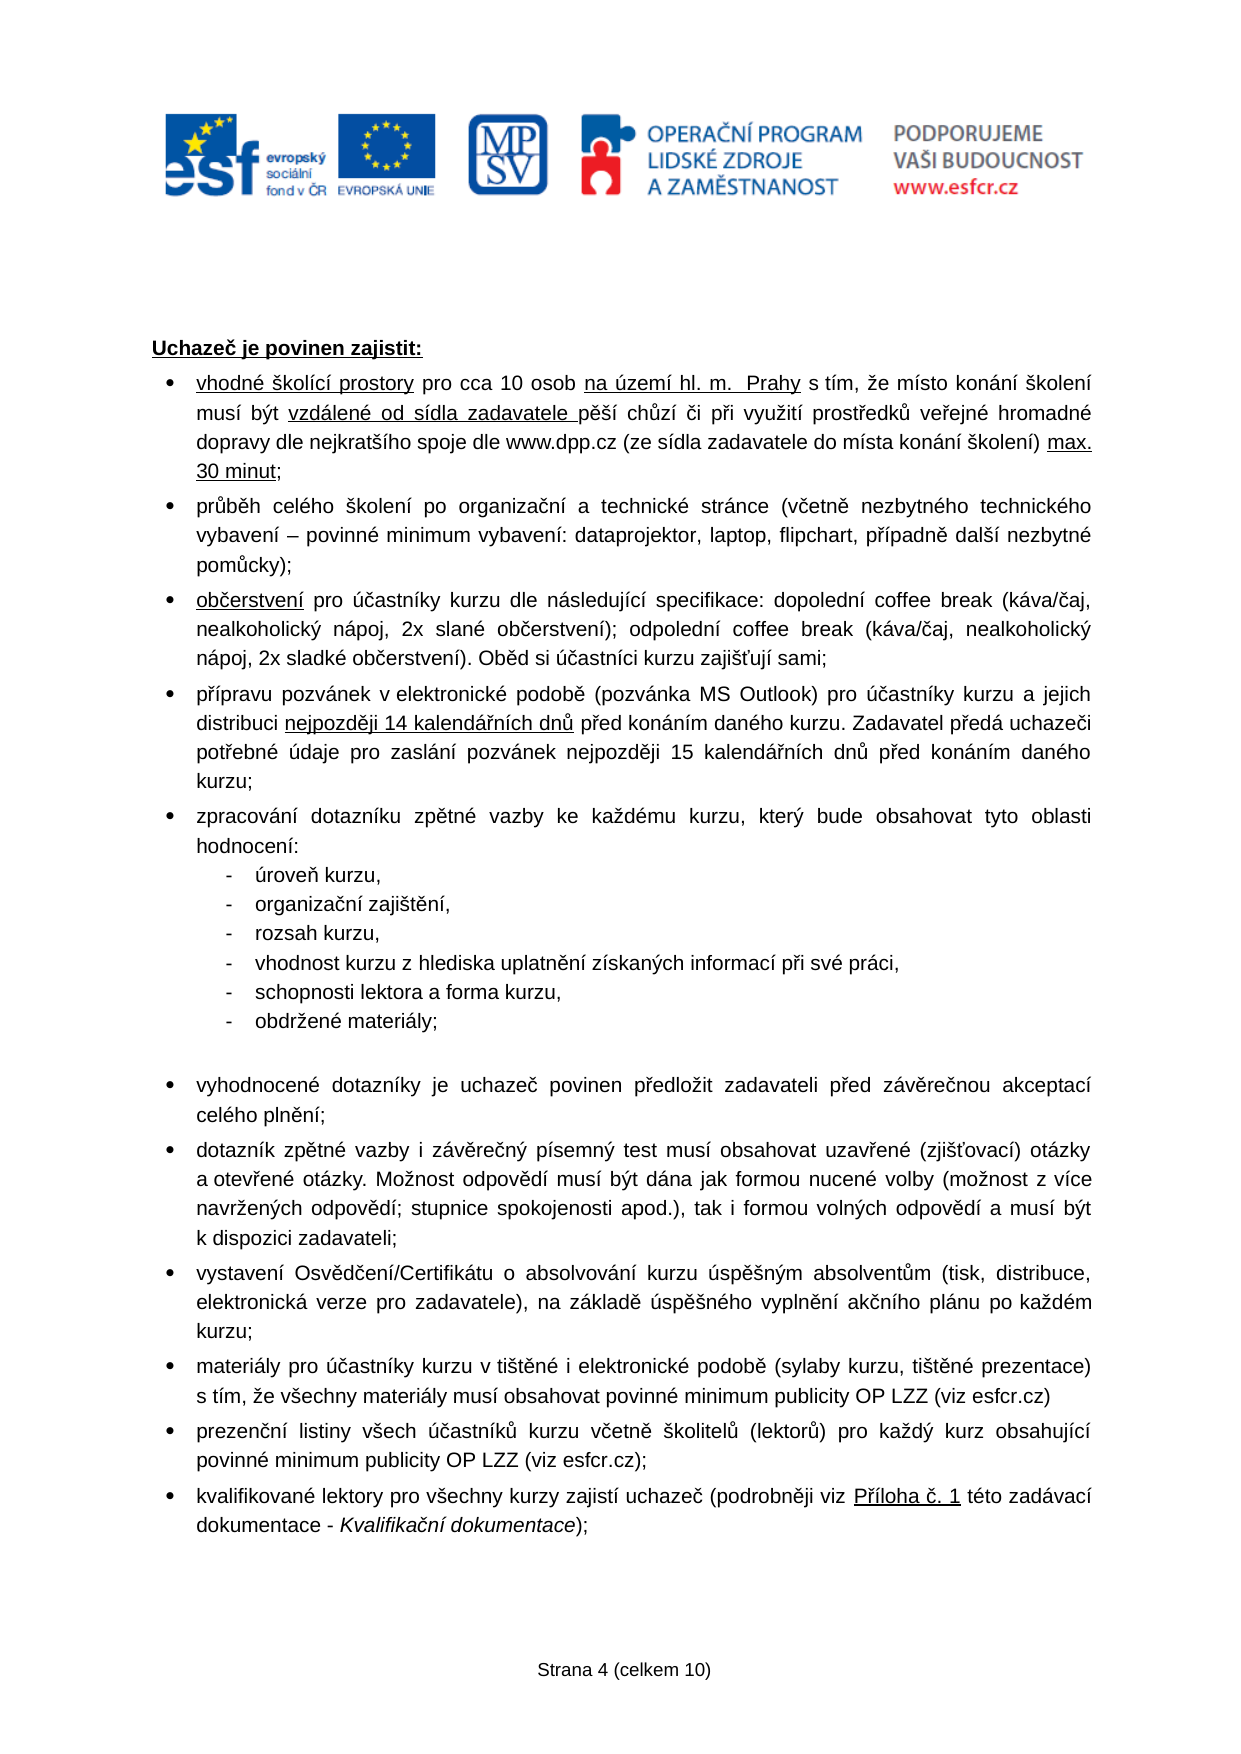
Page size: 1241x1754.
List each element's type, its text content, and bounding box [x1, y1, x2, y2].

list úroveň kurzu, [225, 858, 1092, 887]
list průběh celého školení po organizační a technické stránce (včetně nezbytného technického vybavení – povinné minimum vybavení: dataprojektor, laptop, flipchart, případně další nezbytné pomůcky); [166, 489, 1092, 576]
list rozsah kurzu, [225, 916, 1092, 945]
list obdržené materiály; [225, 1003, 1092, 1033]
list vystavení Osvědčení/Certifikátu o absolvování kurzu úspěšným absolventům (tisk, distribuce, elektronická verze pro zadavatele), na základě úspěšného vyplnění akčního plánu po každém kurzu; [166, 1256, 1092, 1343]
list kvalifikované lektory pro všechny kurzy zajistí uchazeč (podrobněji viz Příloha č. 1 této zadávací dokumentace - Kvalifikační dokumentace); [166, 1478, 1092, 1537]
list prezenční listiny všech účastníků kurzu včetně školitelů (lektorů) pro každý kurz obsahující povinné minimum publicity OP LZZ (viz esfcr.cz); [166, 1414, 1092, 1472]
text Uchazeč je povinen zajistit: [152, 331, 1092, 360]
list zpracování dotazníku zpětné vazby ke každému kurzu, který bude obsahovat tyto oblasti hodnocení: [166, 799, 1092, 858]
list dotazník zpětné vazby i závěrečný písemný test musí obsahovat uzavřené (zjišťovací) otázky a otevřené otázky. Možnost odpovědí musí být dána jak formou nucené volby (možnost z více navržených odpovědí; stupnice spokojenosti apod.), tak i formou volných odpovědí a musí být k dispozici zadavateli; [166, 1133, 1092, 1249]
list přípravu pozvánek v elektronické podobě (pozvánka MS Outlook) pro účastníky kurzu a jejich distribuci nejpozději 14 kalendářních dnů před konáním daného kurzu. Zadavatel předá uchazeči potřebné údaje pro zaslání pozvánek nejpozději 15 kalendářních dnů před konáním daného kurzu; [166, 676, 1092, 793]
list vhodné školící prostory pro cca 10 osob na území hl. m. Prahy s tím, že místo konání školení musí být vzdálené od sídla zadavatele pěší chůzí či při využití prostředků veřejné hromadné dopravy dle nejkratšího spoje dle www.dpp.cz (ze sídla zadavatele do místa konání školení) max. 30 minut; [166, 366, 1092, 483]
list organizační zajištění, [225, 887, 1092, 916]
list občerstvení pro účastníky kurzu dle následující specifikace: dopolední coffee break (káva/čaj, nealkoholický nápoj, 2x slané občerstvení); odpolední coffee break (káva/čaj, nealkoholický nápoj, 2x sladké občerstvení). Oběd si účastníci kurzu zajišťují sami; [166, 583, 1092, 670]
list schopnosti lektora a forma kurzu, [225, 974, 1092, 1003]
list vhodnost kurzu z hlediska uplatnění získaných informací při své práci, [225, 945, 1092, 974]
list materiály pro účastníky kurzu v tištěné i elektronické podobě (sylaby kurzu, tištěné prezentace) s tím, že všechny materiály musí obsahovat povinné minimum publicity OP LZZ (viz esfcr.cz) [166, 1349, 1092, 1408]
list vyhodnocené dotazníky je uchazeč povinen předložit zadavateli před závěrečnou akceptací celého plnění; [166, 1068, 1092, 1126]
